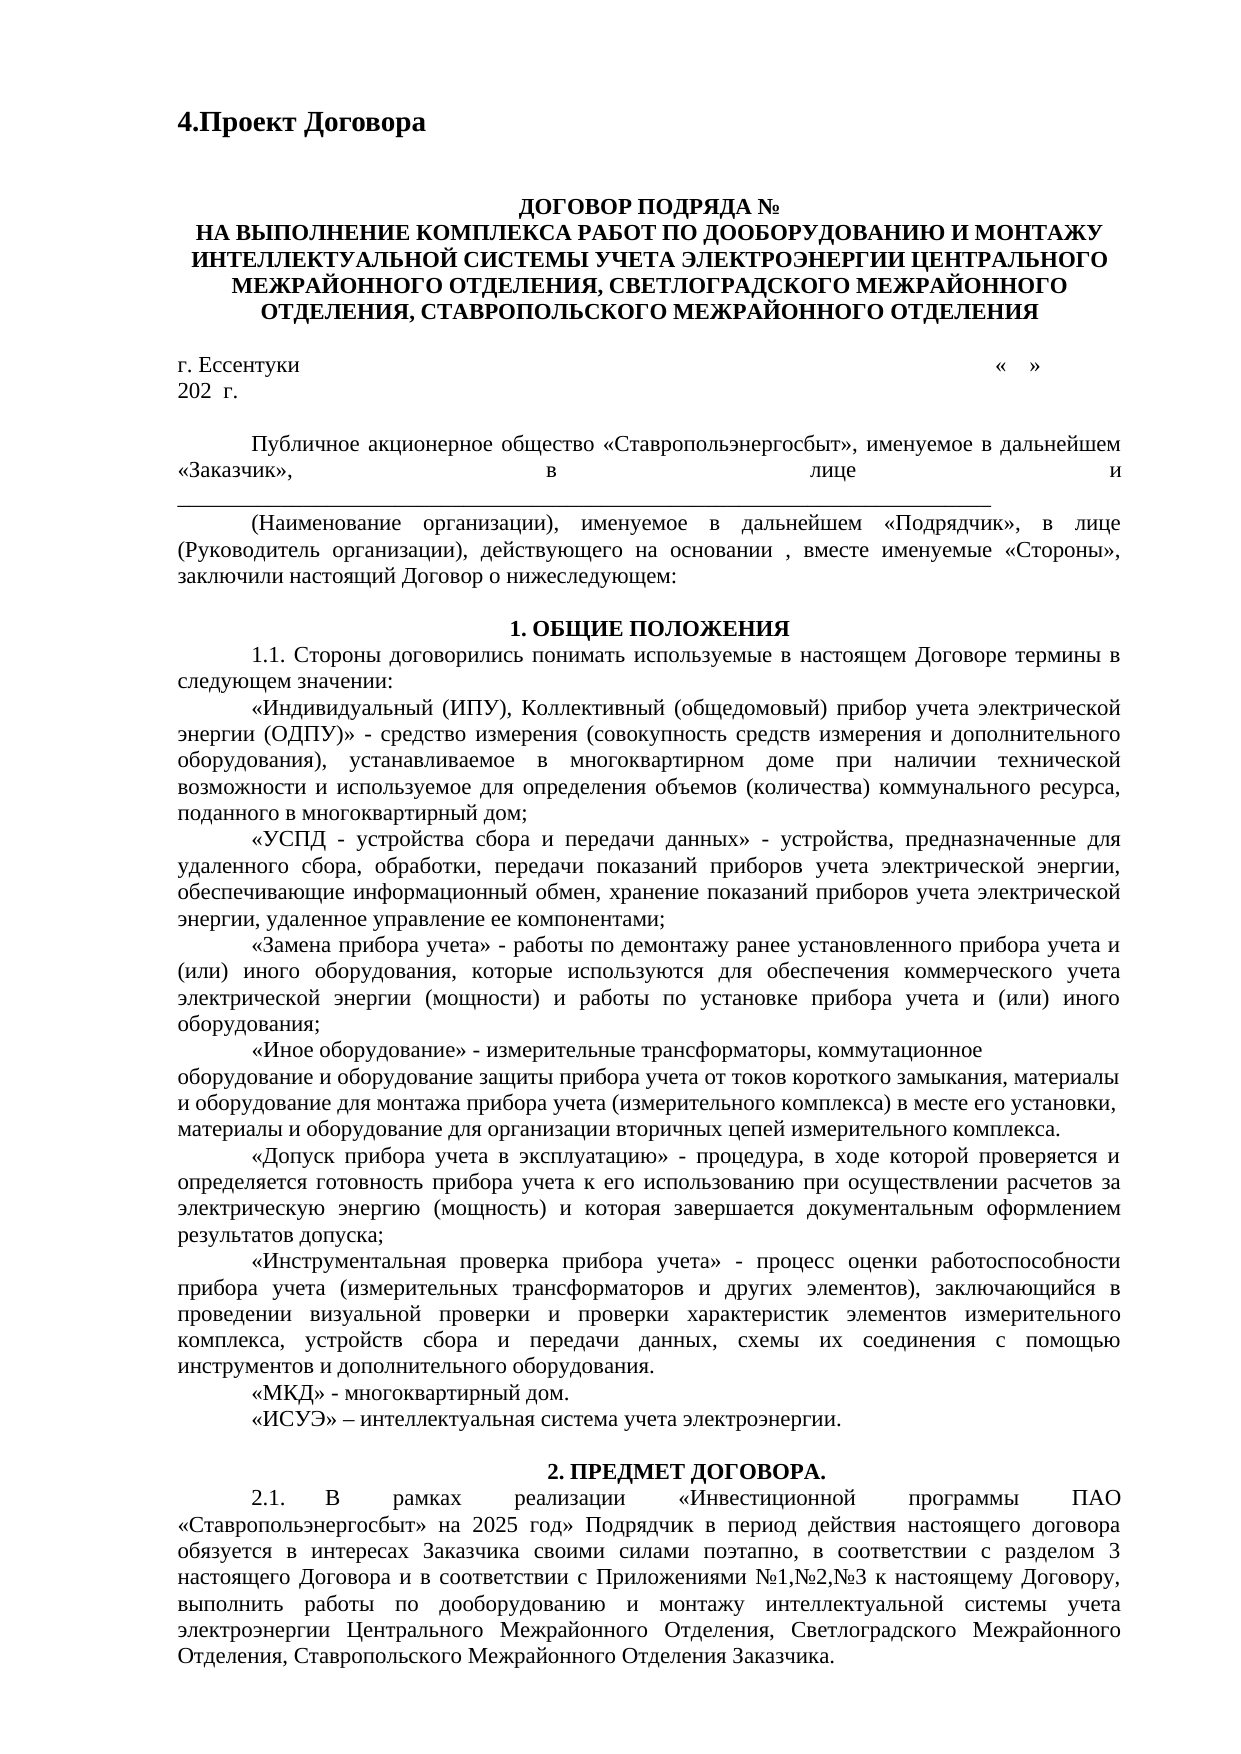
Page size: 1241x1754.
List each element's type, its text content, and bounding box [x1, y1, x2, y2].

text «ИСУЭ» – интеллектуальная система учета электроэнергии. [177, 1405, 1122, 1432]
text «МКД» - многоквартирный дом. [177, 1379, 1122, 1405]
text 2. ПРЕДМЕТ ДОГОВОРА. [177, 1458, 1122, 1484]
text «УСПД - устройства сбора и передачи данных» - устройства, предназначенные для удаленного сбора, обработки, передачи показаний приборов учета электрической энергии, обеспечивающие информационный обмен, хранение показаний приборов учета электрической энергии, удаленное управление ее компонентами; [177, 826, 1122, 931]
text (Наименование организации), именуемое в дальнейшем «Подрядчик», в лице (Руководитель организации), действующего на основании , вместе именуемые «Стороны», заключили настоящий Договор о нижеследующем: [177, 509, 1122, 588]
text 2.1. В рамках реализации «Инвестиционной программы ПАО «Ставропольэнергосбыт» на 2025 год» Подрядчик в период действия настоящего договора обязуется в интересах Заказчика своими силами поэтапно, в соответствии с разделом 3 настоящего Договора и в соответствии с Приложениями №1,№2,№3 к настоящему Договору, выполнить работы по дооборудованию и монтажу интеллектуальной системы учета электроэнергии Центрального Межрайонного Отделения, Светлоградского Межрайонного Отделения, Ставропольского Межрайонного Отделения Заказчика. [177, 1484, 1122, 1669]
text 4.Проект Договора [177, 104, 1122, 138]
text ДОГОВОР ПОДРЯДА № [177, 193, 1122, 219]
text НА ВЫПОЛНЕНИЕ КОМПЛЕКСА РАБОТ ПО ДООБОРУДОВАНИЮ И МОНТАЖУ ИНТЕЛЛЕКТУАЛЬНОЙ СИСТЕМЫ УЧЕТА ЭЛЕКТРОЭНЕРГИИ ЦЕНТРАЛЬНОГО МЕЖРАЙОННОГО ОТДЕЛЕНИЯ, СВЕТЛОГРАДСКОГО МЕЖРАЙОННОГО ОТДЕЛЕНИЯ, СТАВРОПОЛЬСКОГО МЕЖРАЙОННОГО ОТДЕЛЕНИЯ [177, 219, 1122, 325]
text Публичное акционерное общество «Ставропольэнергосбыт», именуемое в дальнейшем «Заказчик», в лице и _______________________________________________________________________ [177, 430, 1122, 509]
text «Инструментальная проверка прибора учета» - процесс оценки работоспособности прибора учета (измерительных трансформаторов и других элементов), заключающийся в проведении визуальной проверки и проверки характеристик элементов измерительного комплекса, устройств сбора и передачи данных, схемы их соединения с помощью инструментов и дополнительного оборудования. [177, 1247, 1122, 1379]
text 1.1. Стороны договорились понимать используемые в настоящем Договоре термины в следующем значении: [177, 641, 1122, 694]
text «Иное оборудование» - измерительные трансформаторы, коммутационное оборудование и оборудование защиты прибора учета от токов короткого замыкания, материалы и оборудование для монтажа прибора учета (измерительного комплекса) в месте его установки, материалы и оборудование для организации вторичных цепей измерительного комплекса. [177, 1036, 1122, 1142]
text «Замена прибора учета» - работы по демонтажу ранее установленного прибора учета и (или) иного оборудования, которые используются для обеспечения коммерческого учета электрической энергии (мощности) и работы по установке прибора учета и (или) иного оборудования; [177, 931, 1122, 1036]
text «Допуск прибора учета в эксплуатацию» - процедура, в ходе которой проверяется и определяется готовность прибора учета к его использованию при осуществлении расчетов за электрическую энергию (мощность) и которая завершается документальным оформлением результатов допуска; [177, 1142, 1122, 1247]
text г. Ессентуки « » 202 г. [177, 351, 1122, 404]
text 1. ОБЩИЕ ПОЛОЖЕНИЯ [177, 615, 1122, 641]
text «Индивидуальный (ИПУ), Коллективный (общедомовый) прибор учета электрической энергии (ОДПУ)» - средство измерения (совокупность средств измерения и дополнительного оборудования), устанавливаемое в многоквартирном доме при наличии технической возможности и используемое для определения объемов (количества) коммунального ресурса, поданного в многоквартирный дом; [177, 694, 1122, 826]
